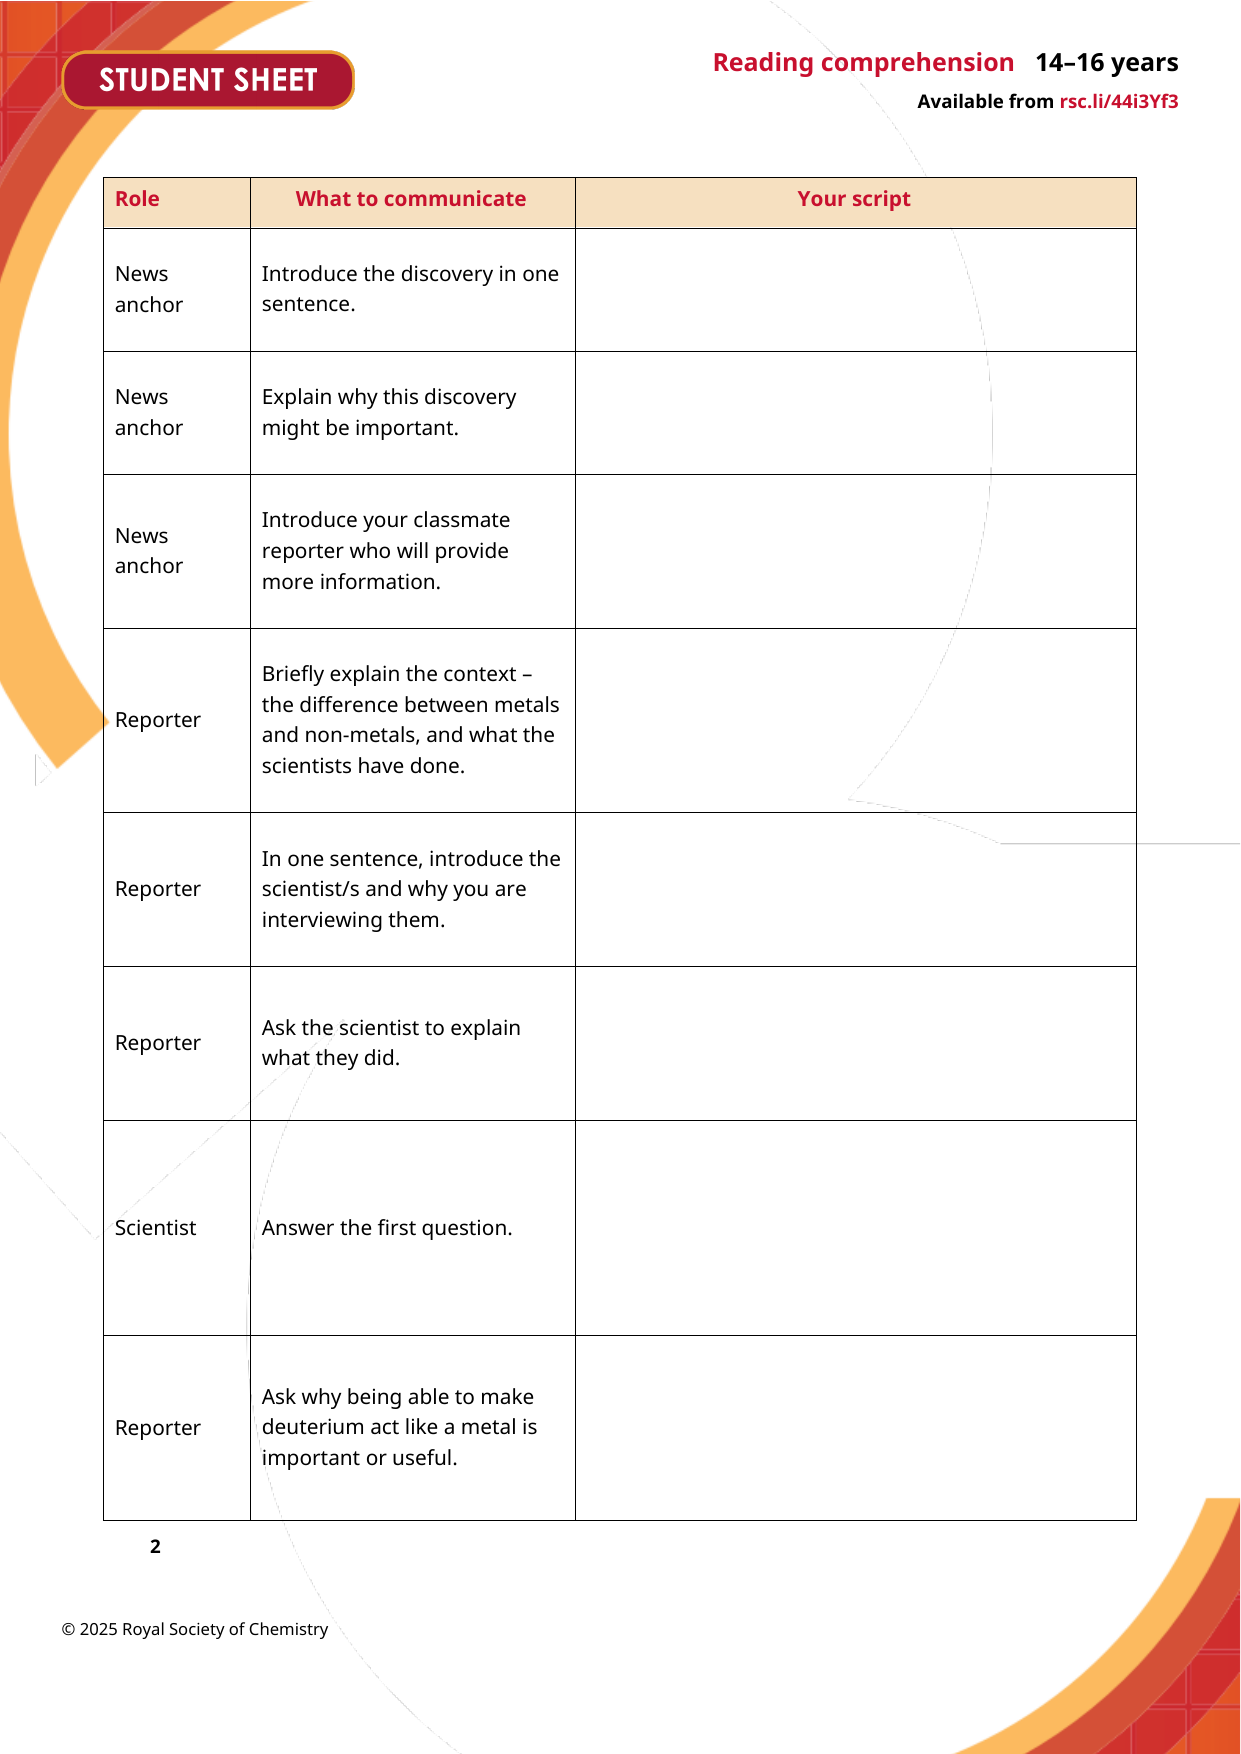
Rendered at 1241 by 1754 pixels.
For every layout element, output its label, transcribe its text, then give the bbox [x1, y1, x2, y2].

table_cell Reporter [104, 813, 250, 966]
table_cell News anchor [104, 475, 250, 628]
table_cell [576, 475, 1136, 628]
table_cell News anchor [104, 229, 250, 351]
table_cell Introduce your classmate reporter who will provide more information. [251, 475, 575, 628]
table_cell In one sentence, introduce the scientist/s and why you are interviewing them. [251, 813, 575, 966]
table_header Role [104, 178, 250, 227]
table_cell Explain why this discovery might be important. [251, 352, 575, 474]
table_cell [576, 813, 1136, 966]
table_cell [576, 1336, 1136, 1519]
table_cell Reporter [104, 629, 250, 812]
table_cell [576, 967, 1136, 1120]
table_cell [576, 229, 1136, 351]
table_cell Introduce the discovery in one sentence. [251, 229, 575, 351]
table_header What to communicate [251, 178, 575, 227]
table_cell Reporter [104, 967, 250, 1120]
table_cell Briefly explain the context – the difference between metals and non-metals, and what the scientists have done. [251, 629, 575, 812]
table_header Your script [576, 178, 1136, 227]
table_cell Reporter [104, 1336, 250, 1519]
table_cell [576, 352, 1136, 474]
table_cell Scientist [104, 1121, 250, 1335]
table_cell [576, 1121, 1136, 1335]
table_cell News anchor [104, 352, 250, 474]
picture [61, 50, 355, 110]
table_cell Ask the scientist to explain what they did. [251, 967, 575, 1120]
table_cell [576, 629, 1136, 812]
table_cell Ask why being able to make deuterium act like a metal is important or useful. [251, 1336, 575, 1519]
table_cell Answer the first question. [251, 1121, 575, 1335]
